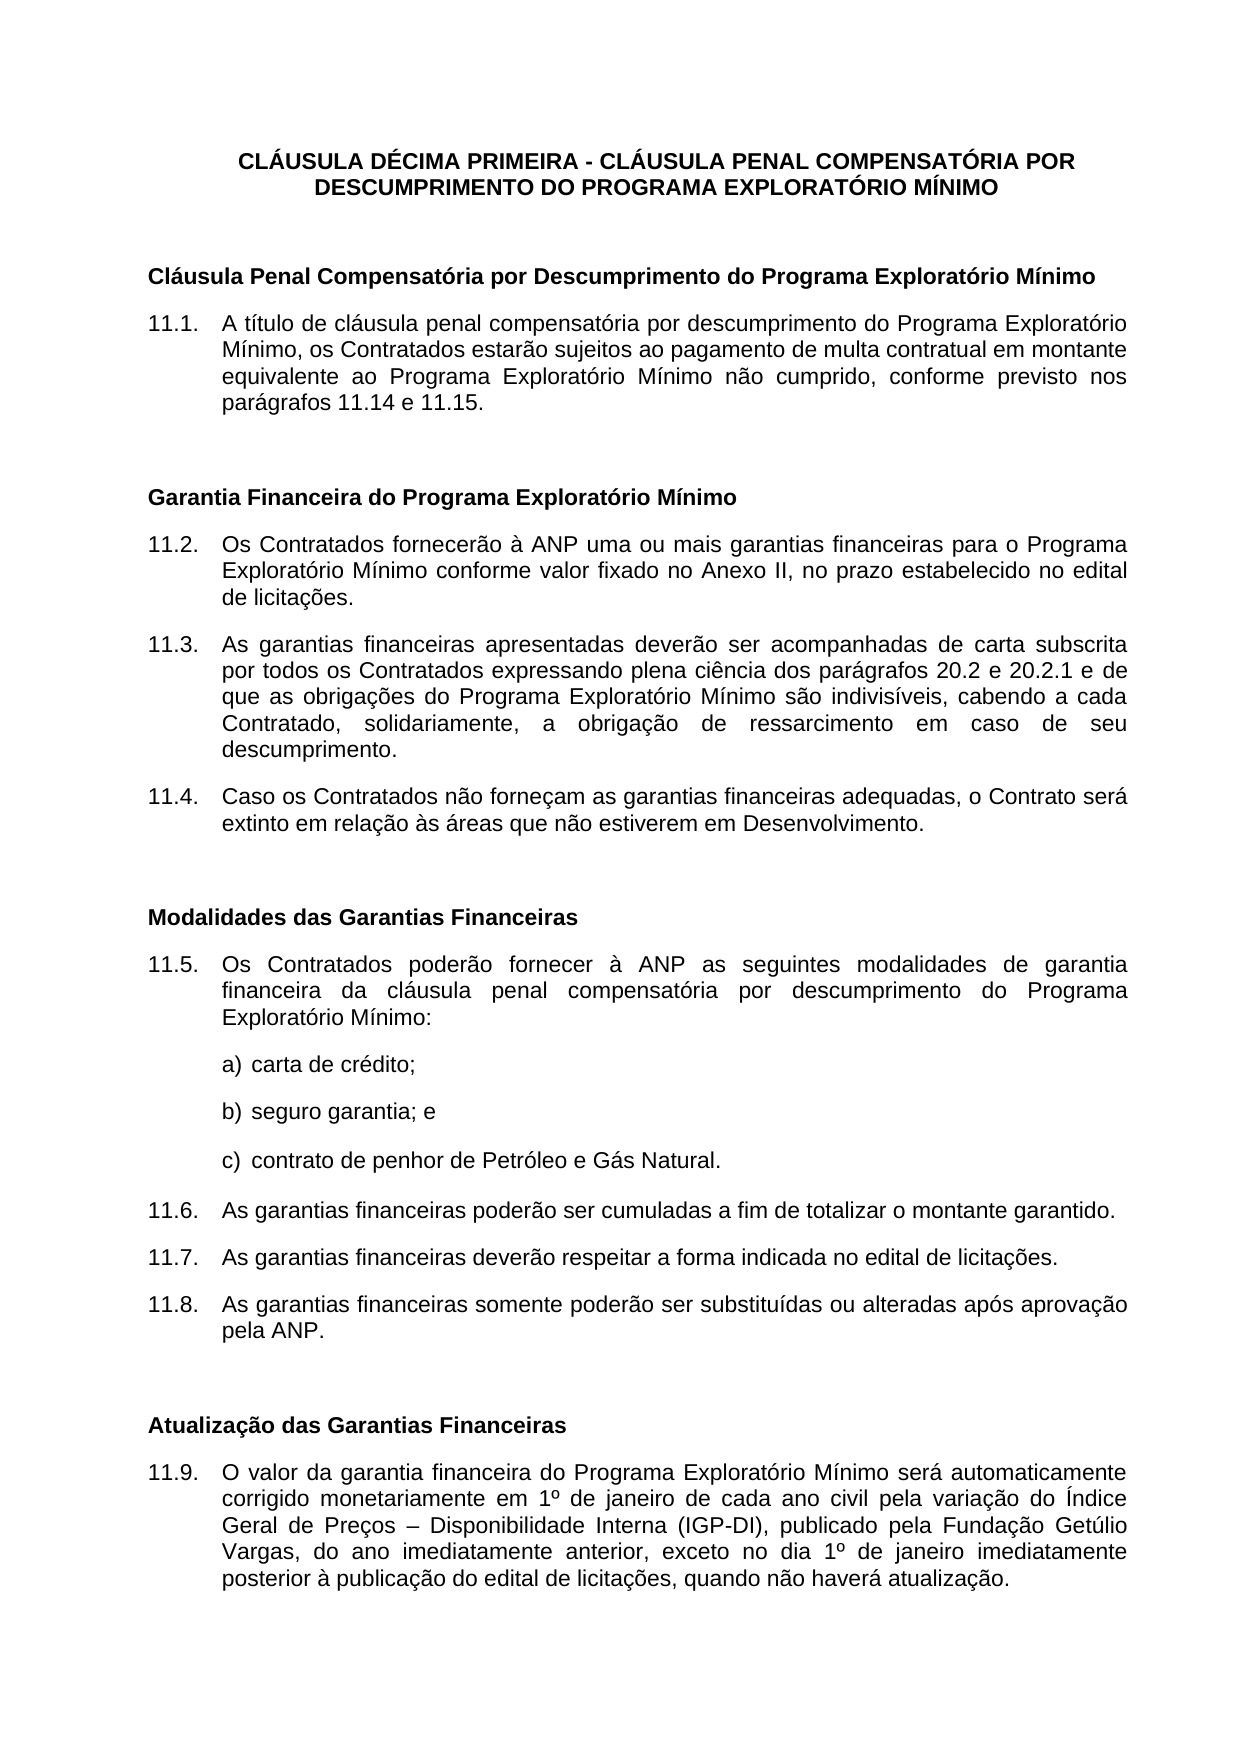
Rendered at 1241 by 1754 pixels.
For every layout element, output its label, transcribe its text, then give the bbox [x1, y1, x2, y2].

list seguro garantia; e [222, 1098, 1128, 1124]
text Caso os Contratados não forneçam as garantias financeiras adequadas, o Contrato será extinto em relação às áreas que não estiverem em Desenvolvimento. [148, 783, 1128, 836]
text As garantias financeiras deverão respeitar a forma indicada no edital de licitações. [148, 1244, 1128, 1270]
text Cláusula Décima Primeira - Cláusula Penal Compensatória por Descumprimento do Programa Exploratório Mínimo [148, 148, 1128, 200]
text Modalidades das Garantias Financeiras [148, 904, 1128, 930]
text Cláusula Penal Compensatória por Descumprimento do Programa Exploratório Mínimo [148, 263, 1128, 289]
list contrato de penhor de Petróleo e Gás Natural. [222, 1147, 1128, 1174]
text As garantias financeiras apresentadas deverão ser acompanhadas de carta subscrita por todos os Contratados expressando plena ciência dos parágrafos 20.2 e 20.2.1 e de que as obrigações do Programa Exploratório Mínimo são indivisíveis, cabendo a cada Contratado, solidariamente, a obrigação de ressarcimento em caso de seu descumprimento. [148, 631, 1128, 762]
text Atualização das Garantias Financeiras [148, 1412, 1128, 1438]
text A título de cláusula penal compensatória por descumprimento do Programa Exploratório Mínimo, os Contratados estarão sujeitos ao pagamento de multa contratual em montante equivalente ao Programa Exploratório Mínimo não cumprido, conforme previsto nos parágrafos 11.14 e 11.15. [148, 310, 1128, 416]
text O valor da garantia financeira do Programa Exploratório Mínimo será automaticamente corrigido monetariamente em 1º de janeiro de cada ano civil pela variação do Índice Geral de Preços – Disponibilidade Interna (IGP-DI), publicado pela Fundação Getúlio Vargas, do ano imediatamente anterior, exceto no dia 1º de janeiro imediatamente posterior à publicação do edital de licitações, quando não haverá atualização. [148, 1459, 1128, 1591]
text As garantias financeiras somente poderão ser substituídas ou alteradas após aprovação pela ANP. [148, 1291, 1128, 1344]
text As garantias financeiras poderão ser cumuladas a fim de totalizar o montante garantido. [148, 1197, 1128, 1223]
text Os Contratados poderão fornecer à ANP as seguintes modalidades de garantia financeira da cláusula penal compensatória por descumprimento do Programa Exploratório Mínimo: [148, 951, 1128, 1030]
text Os Contratados fornecerão à ANP uma ou mais garantias financeiras para o Programa Exploratório Mínimo conforme valor fixado no Anexo II, no prazo estabelecido no edital de licitações. [148, 531, 1128, 610]
list carta de crédito; [222, 1051, 1128, 1077]
text Garantia Financeira do Programa Exploratório Mínimo [148, 483, 1128, 510]
